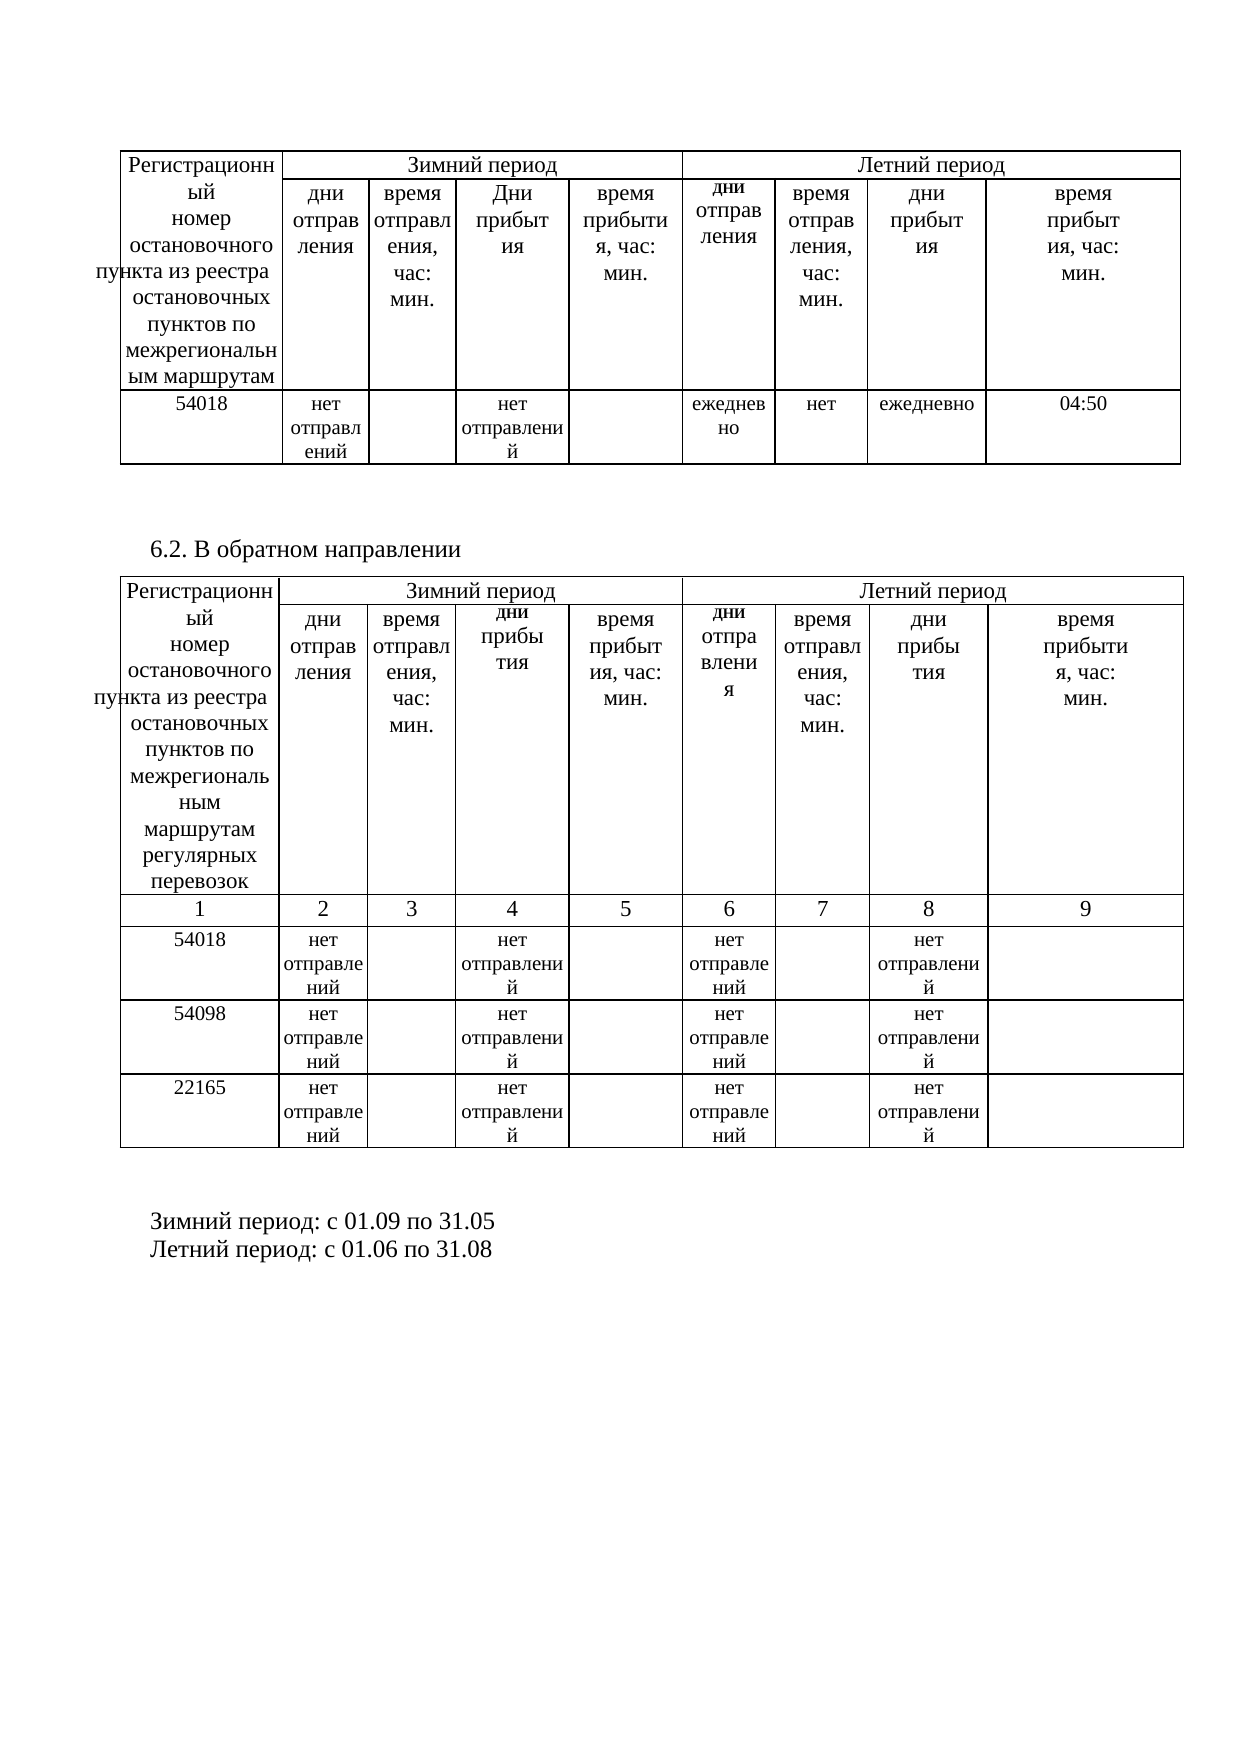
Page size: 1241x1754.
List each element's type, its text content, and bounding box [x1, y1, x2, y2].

table_cell нет отправлений [456, 1001, 568, 1073]
table_cell время прибыт ия, час: мин. [570, 605, 682, 894]
table_cell нет отправлений [683, 1001, 775, 1073]
text 6.2. В обратном направлении [150, 534, 1090, 563]
table_cell 54098 [121, 1001, 278, 1073]
table_cell дни отправ ления [283, 180, 368, 389]
table_cell время прибыти я, час: мин. [570, 180, 682, 389]
table_cell нет отправлений [283, 391, 368, 463]
table_cell [776, 1001, 869, 1073]
table_header Регистрационный номер остановочного пункта из реестра остановочных пунктов по межрегиональным маршрутам регулярных перевозок [121, 577, 279, 894]
table_cell время отправл ения, час: мин. [776, 605, 869, 894]
table_cell 9 [989, 895, 1183, 926]
table_cell 6 [683, 895, 775, 926]
table_header Зимний период [280, 577, 682, 604]
table_cell 5 [570, 895, 682, 926]
table_cell нет отправлений [456, 1075, 568, 1147]
table_cell 22165 [121, 1075, 278, 1147]
table_cell [989, 1075, 1183, 1147]
table_cell [989, 1001, 1183, 1073]
table_cell нет отправлений [870, 1001, 987, 1073]
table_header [121, 152, 282, 389]
table_cell нет отправлений [457, 391, 568, 463]
table_cell время отправл ения, час: мин. [368, 605, 455, 894]
table_cell время отправл ения, час: мин. [370, 180, 455, 389]
table_cell ДНИ прибы тия [456, 605, 568, 894]
table_cell [570, 927, 682, 999]
table_cell Дни прибыт ия [457, 180, 568, 389]
table_cell [368, 1001, 455, 1073]
table_cell [570, 391, 682, 463]
table_cell ДНИ отправ ления [683, 180, 774, 389]
table_cell 7 [776, 895, 869, 926]
text Летний период: с 01.06 по 31.08 [150, 1234, 1090, 1263]
table_cell [368, 927, 455, 999]
table_cell нет отправлений [683, 1075, 775, 1147]
table_cell дни прибыт ия [868, 180, 985, 389]
table_cell время отправ ления, час: мин. [776, 180, 867, 389]
table_header Летний период [683, 152, 1180, 178]
table_cell [368, 1075, 455, 1147]
table_cell 3 [368, 895, 455, 926]
table_cell [570, 1001, 682, 1073]
table_cell нет отправлений [683, 927, 775, 999]
table_cell нет отправлений [456, 927, 568, 999]
table_cell [776, 927, 869, 999]
table_cell 54018 [121, 391, 282, 463]
table_header Зимний период [283, 152, 682, 178]
table_cell 4 [456, 895, 568, 926]
table_cell нет отправлений [280, 927, 367, 999]
table_header Летний период [683, 577, 1183, 604]
table_cell дни прибы тия [870, 605, 987, 894]
table_cell [370, 391, 455, 463]
table_cell нет отправлений [870, 927, 987, 999]
table_cell 04:50 [987, 391, 1180, 463]
table_cell ежедневно [683, 391, 774, 463]
table_cell ДНИ отпра влени я [683, 605, 775, 894]
table_cell [570, 1075, 682, 1147]
table_cell 1 [121, 895, 278, 926]
table_cell дни отправ ления [280, 605, 367, 894]
table_cell нет отправлений [280, 1075, 367, 1147]
text Зимний период: с 01.09 по 31.05 [150, 1206, 1090, 1234]
table_cell 2 [280, 895, 367, 926]
table_cell нет отправлений [870, 1075, 987, 1147]
table_cell нет [776, 391, 867, 463]
table_cell [776, 1075, 869, 1147]
table_cell 54018 [121, 927, 278, 999]
table_cell время прибыти я, час: мин. [989, 605, 1183, 894]
table_cell 8 [870, 895, 987, 926]
table_cell время прибыт ия, час: мин. [987, 180, 1180, 389]
table_cell [989, 927, 1183, 999]
table_cell нет отправлений [280, 1001, 367, 1073]
table_cell ежедневно [868, 391, 985, 463]
